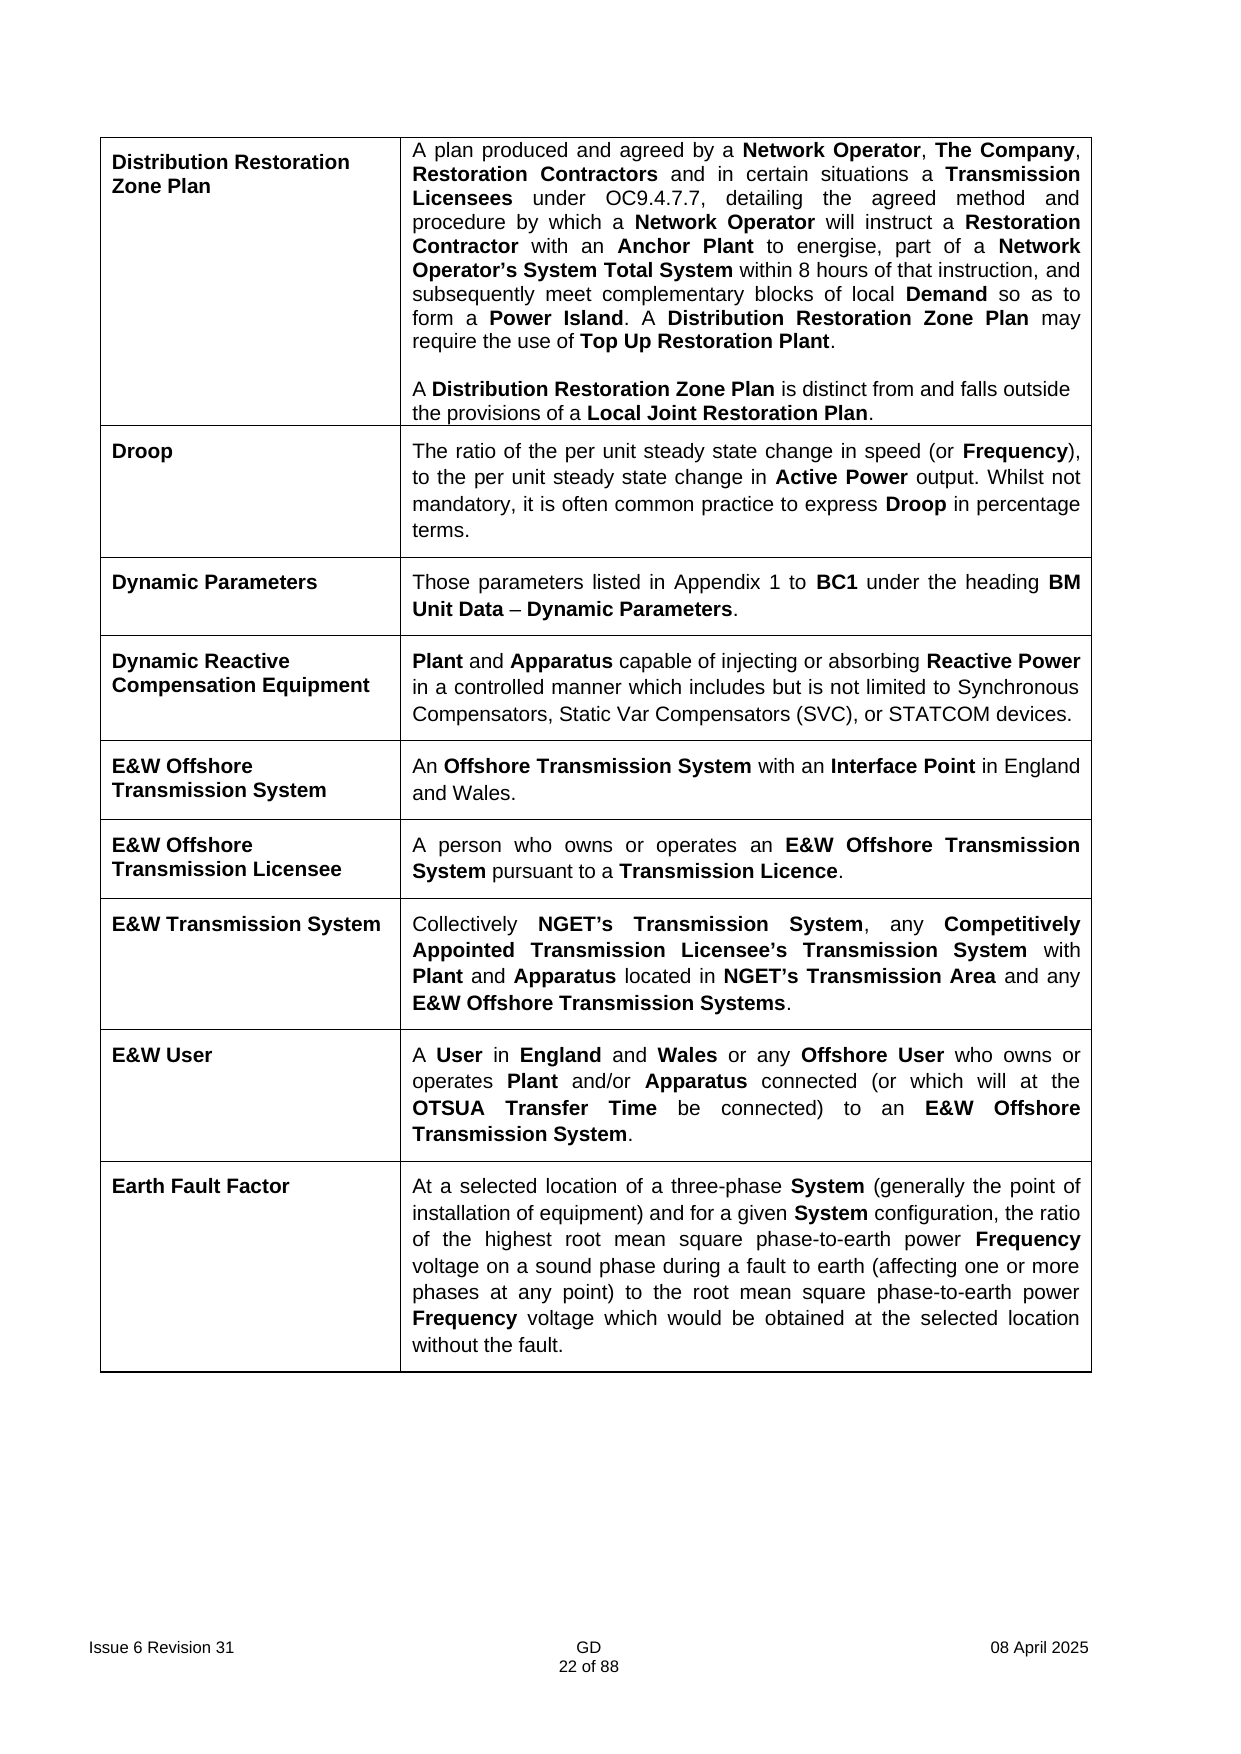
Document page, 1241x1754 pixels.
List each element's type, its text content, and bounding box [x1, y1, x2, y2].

table_cell A person who owns or operates an E&W Offshore Transmission System pursuant to a Transmission Licence. [401, 820, 1091, 898]
table_cell E&W Offshore Transmission System [101, 741, 400, 819]
table_cell A User in England and Wales or any Offshore User who owns or operates Plant and/or Apparatus connected (or which will at the OTSUA Transfer Time be connected) to an E&W Offshore Transmission System. [401, 1030, 1091, 1161]
table_cell Plant and Apparatus capable of injecting or absorbing Reactive Power in a controlled manner which includes but is not limited to Synchronous Compensators, Static Var Compensators (SVC), or STATCOM devices. [401, 636, 1091, 740]
table_cell Collectively NGET’s Transmission System, any Competitively Appointed Transmission Licensee’s Transmission System with Plant and Apparatus located in NGET’s Transmission Area and any E&W Offshore Transmission Systems. [401, 899, 1091, 1029]
table_cell Dynamic Reactive Compensation Equipment [101, 636, 400, 740]
table_cell An Offshore Transmission System with an Interface Point in England and Wales. [401, 741, 1091, 819]
table_cell Droop [101, 426, 400, 557]
table_cell Those parameters listed in Appendix 1 to BC1 under the heading BM Unit Data – Dynamic Parameters. [401, 558, 1091, 635]
table_cell Dynamic Parameters [101, 558, 400, 635]
table_cell A plan produced and agreed by a Network Operator, The Company, Restoration Contractors and in certain situations a Transmission Licensees under OC9.4.7.7, detailing the agreed method and procedure by which a Network Operator will instruct a Restoration Contractor with an Anchor Plant to energise, part of a Network Operator’s System Total System within 8 hours of that instruction, and subsequently meet complementary blocks of local Demand so as to form a Power Island. A Distribution Restoration Zone Plan may require the use of Top Up Restoration Plant. A Distribution Restoration Zone Plan is distinct from and falls outside the provisions of a Local Joint Restoration Plan. [401, 138, 1091, 425]
table_cell Distribution Restoration Zone Plan [101, 138, 400, 425]
table_cell E&W User [101, 1030, 400, 1161]
table_cell E&W Offshore Transmission Licensee [101, 820, 400, 898]
table_cell At a selected location of a three-phase System (generally the point of installation of equipment) and for a given System configuration, the ratio of the highest root mean square phase-to-earth power Frequency voltage on a sound phase during a fault to earth (affecting one or more phases at any point) to the root mean square phase-to-earth power Frequency voltage which would be obtained at the selected location without the fault. [401, 1162, 1091, 1371]
table_cell Earth Fault Factor [101, 1162, 400, 1371]
table_cell E&W Transmission System [101, 899, 400, 1029]
table_cell The ratio of the per unit steady state change in speed (or Frequency), to the per unit steady state change in Active Power output. Whilst not mandatory, it is often common practice to express Droop in percentage terms. [401, 426, 1091, 557]
